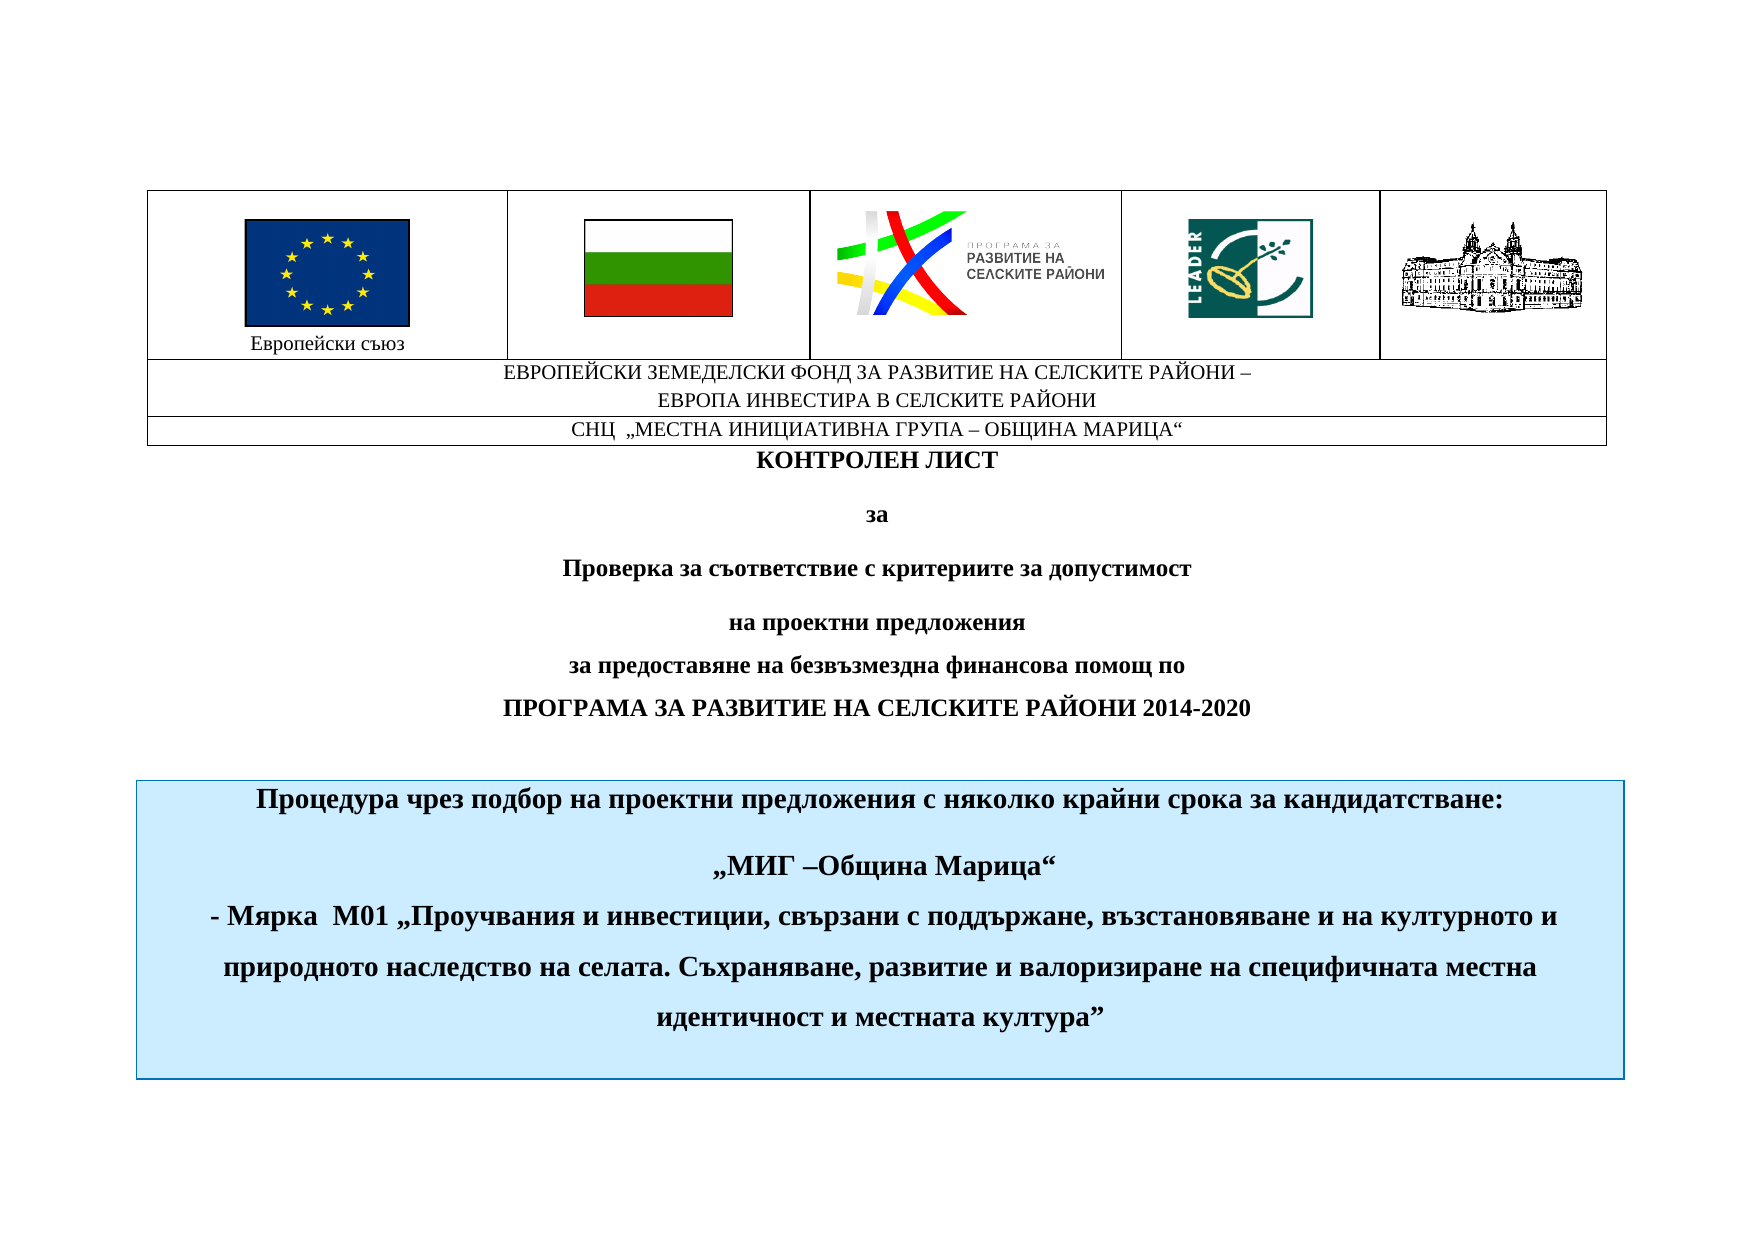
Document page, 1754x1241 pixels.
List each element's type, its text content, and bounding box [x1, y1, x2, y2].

text на проектни предложения [148, 607, 1607, 636]
table_cell СНЦ „МЕСТНА ИНИЦИАТИВНА ГРУПА – ОБЩИНА МАРИЦА“ [148, 417, 1606, 444]
text КОНТРОЛЕН ЛИСТ [148, 446, 1606, 474]
text за предоставяне на безвъзмездна финансова помощ по [148, 650, 1607, 679]
table_header [508, 191, 809, 359]
table_cell ЕВРОПЕЙСКИ ЗЕМЕДЕЛСКИ ФОНД ЗА РАЗВИТИЕ НА СЕЛСКИТЕ РАЙОНИ – ЕВРОПА ИНВЕСТИРА В СЕЛСКИТЕ РАЙОНИ [148, 360, 1606, 416]
picture [1188, 219, 1314, 318]
picture [821, 202, 1116, 323]
table_header [1122, 191, 1379, 359]
table_header [811, 191, 1121, 359]
picture [1397, 219, 1589, 315]
text за [148, 499, 1606, 528]
text Проверка за съответствие с критериите за допустимост [148, 553, 1606, 582]
table_header [1381, 191, 1606, 359]
table_header Процедура чрез подбор на проектни предложения с няколко крайни срока за кандидатстване: „МИГ –Община Марица“ - Мярка М01 „Проучвания и инвестиции, свързани с поддържане, възстановяване и на културното и природното наследство на селата. Съхраняване, развитие и валоризиране на специфичната местна идентичност и местната култура” [137, 781, 1623, 1078]
text ПРОГРАМА ЗА РАЗВИТИЕ НА СЕЛСКИТЕ РАЙОНИ 2014-2020 [148, 693, 1607, 722]
table_header Европейски съюз [148, 191, 507, 359]
